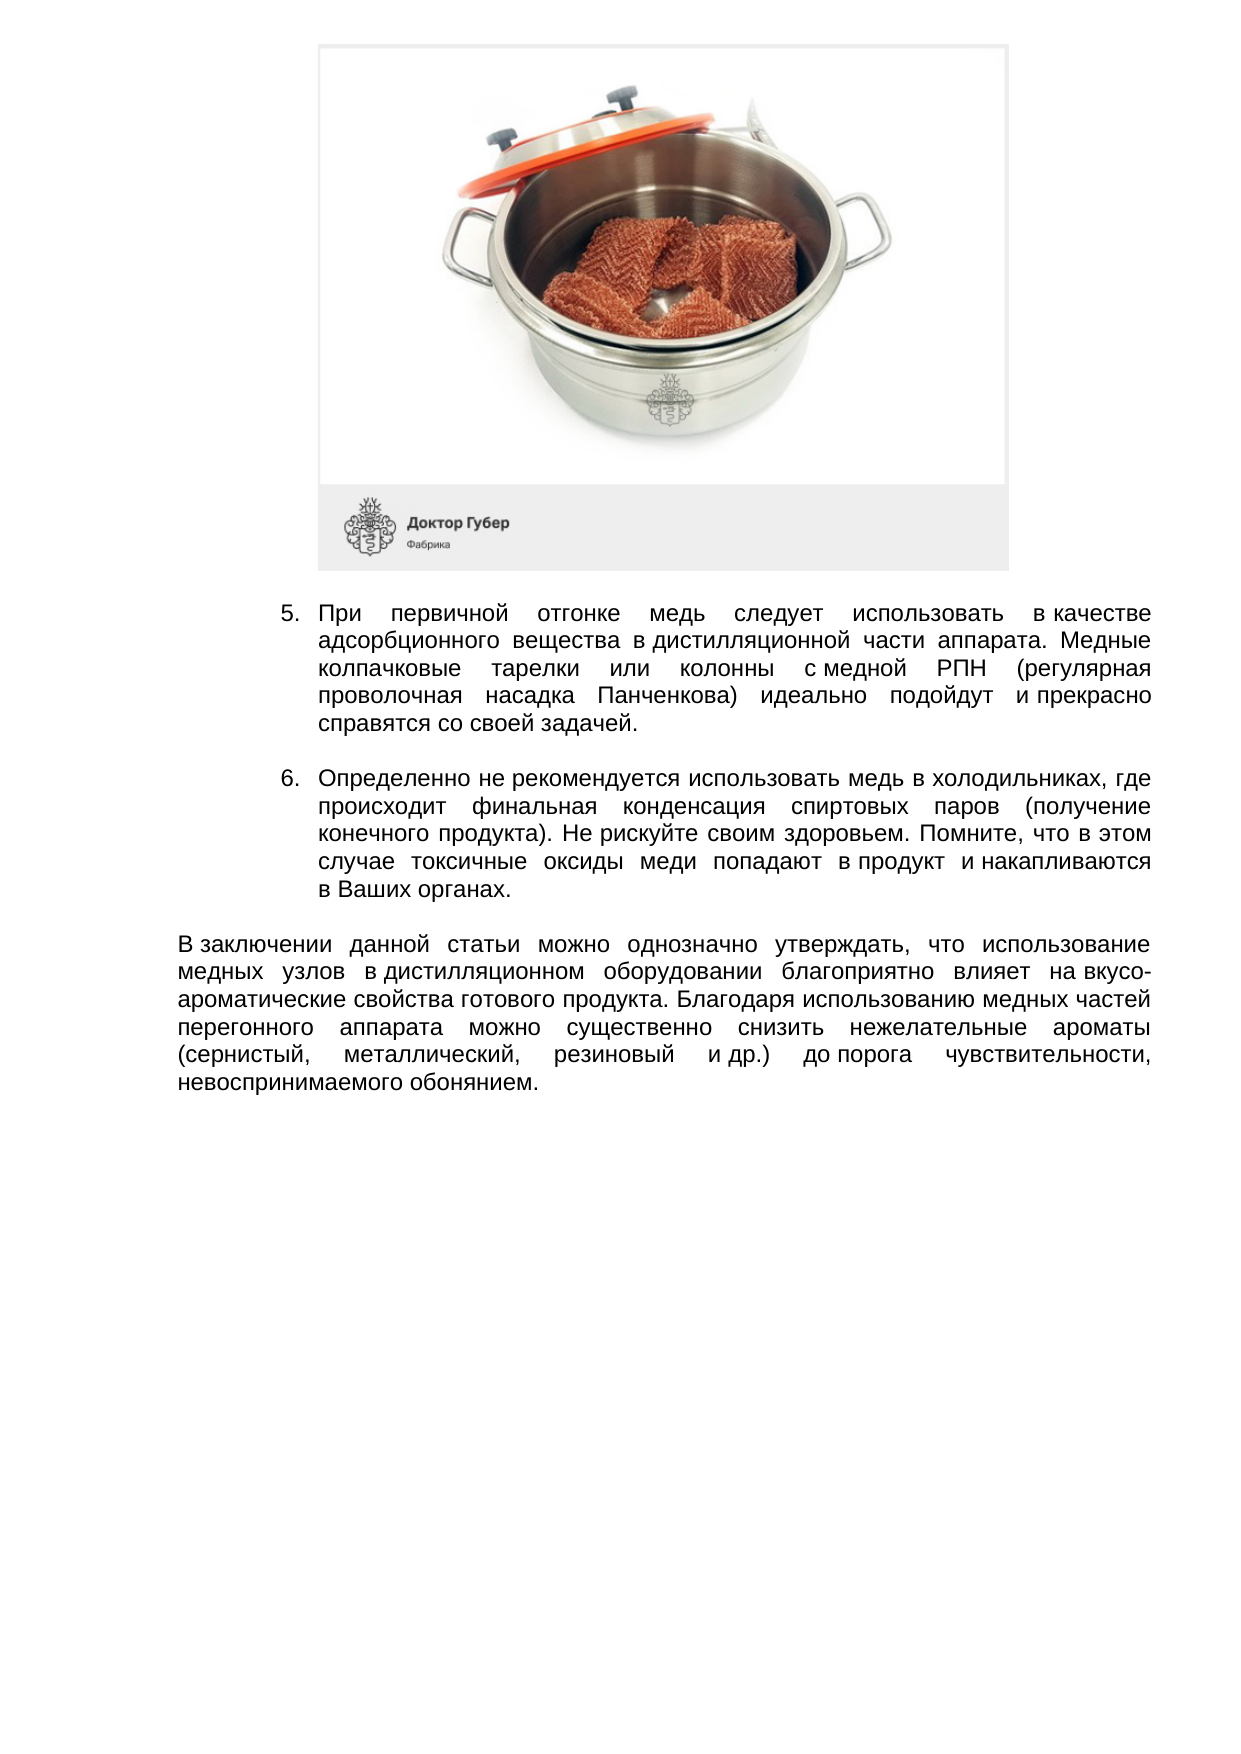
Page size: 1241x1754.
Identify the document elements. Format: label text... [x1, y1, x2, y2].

list Определенно не рекомендуется использовать медь в холодильниках, где происходит финальная конденсация спиртовых паров (получение конечного продукта). Не рискуйте своим здоровьем. Помните, что в этом случае токсичные оксиды меди попадают в продукт и накапливаются в Ваших органах. [280, 764, 1152, 902]
list При первичной отгонке медь следует использовать в качестве адсорбционного вещества в дистилляционной части аппарата. Медные колпачковые тарелки или колонны с медной РПН (регулярная проволочная насадка Панченкова) идеально подойдут и прекрасно справятся со своей задачей. [280, 598, 1152, 736]
text В заключении данной статьи можно однозначно утверждать, что использование медных узлов в дистилляционном оборудовании благоприятно влияет на вкусо-ароматические свойства готового продукта. Благодаря использованию медных частей перегонного аппарата можно существенно снизить нежелательные ароматы (сернистый, металлический, резиновый и др.) до порога чувствительности, невоспринимаемого обонянием. [177, 930, 1152, 1095]
picture [317, 44, 1009, 571]
